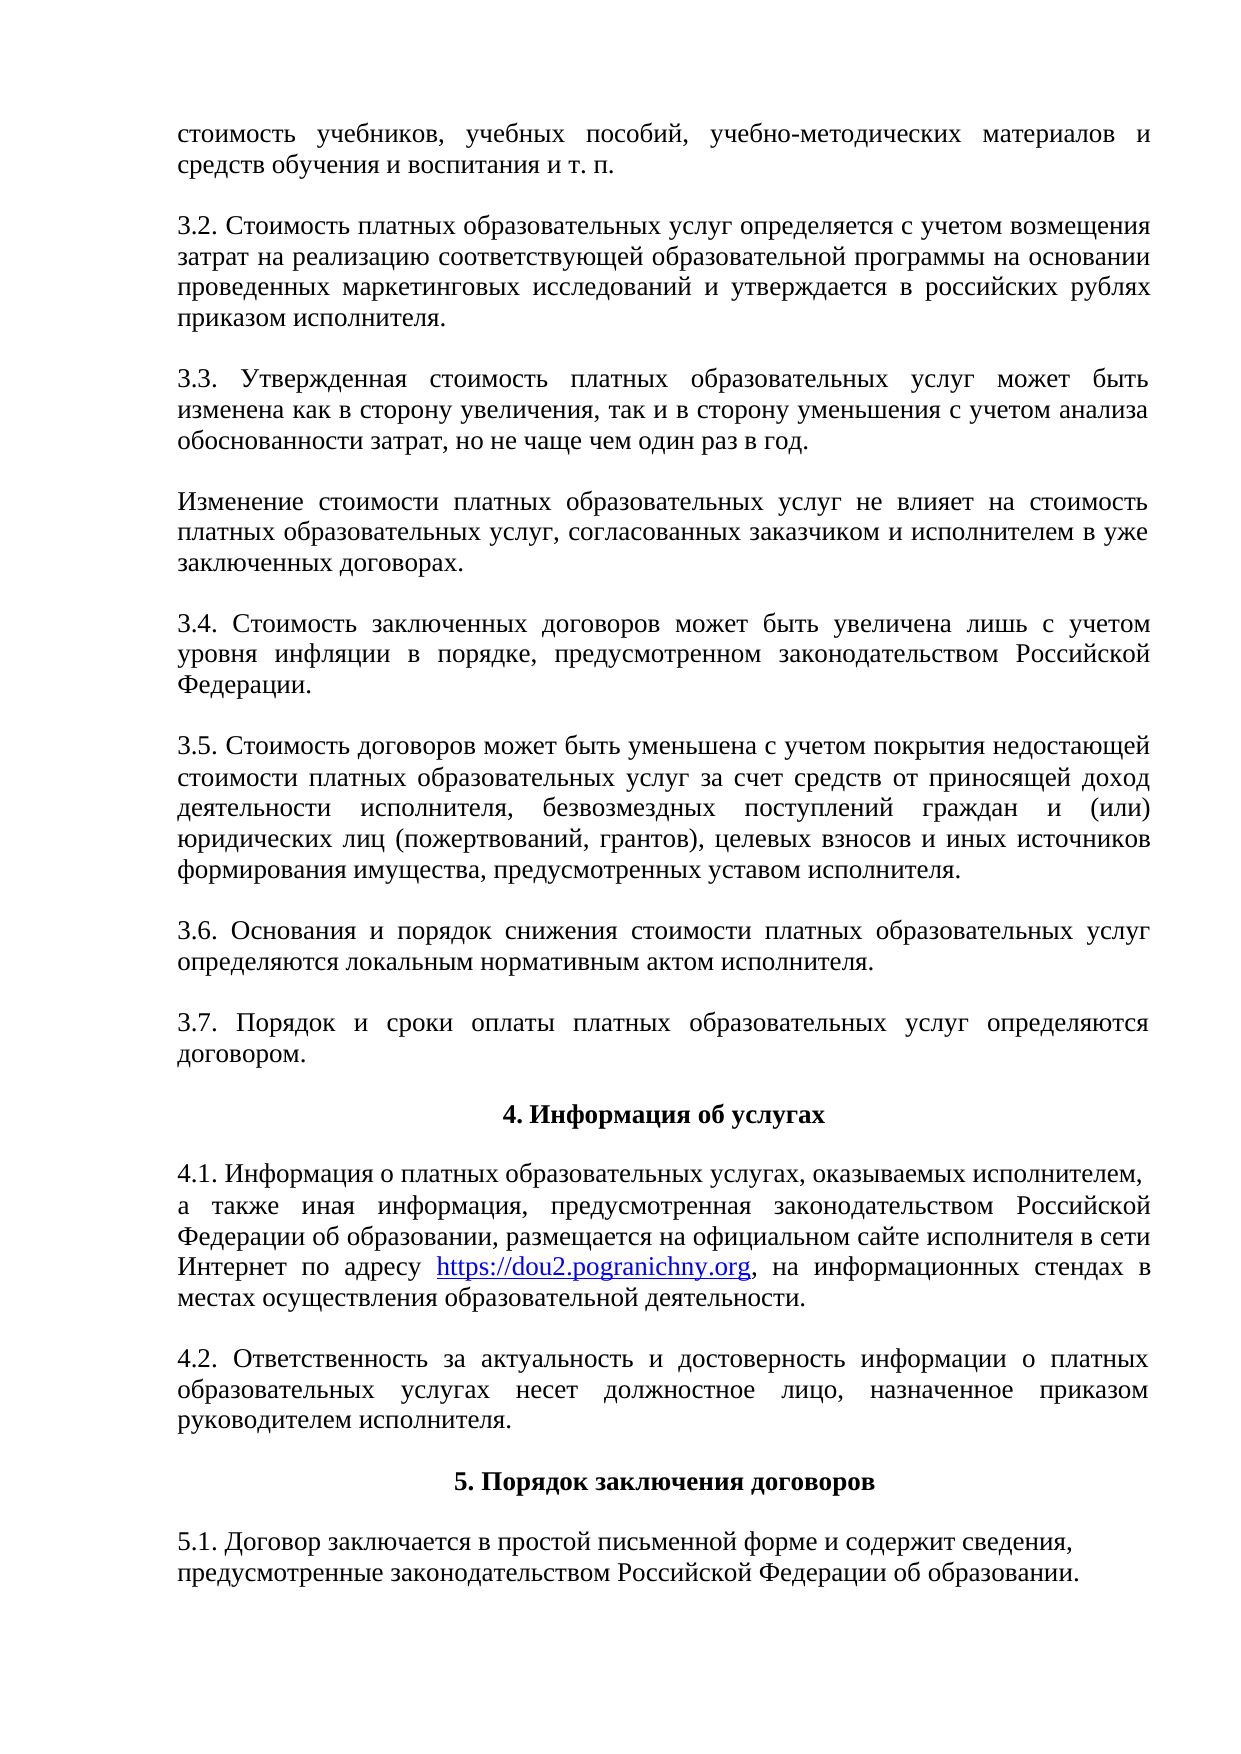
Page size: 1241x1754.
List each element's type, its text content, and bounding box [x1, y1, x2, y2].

text 3.2. Стоимость платных образовательных услуг определяется с учетом возмещения затрат на реализацию соответствующей образовательной программы на основании проведенных маркетинговых исследований и утверждается в российских рублях приказом исполнителя. [177, 210, 1152, 332]
text 3.5. Стоимость договоров может быть уменьшена с учетом покрытия недостающей стоимости платных образовательных услуг за счет средств от приносящей доход деятельности исполнителя, безвозмездных поступлений граждан и (или) юридических лиц (пожертвований, грантов), целевых взносов и иных источников формирования имущества, предусмотренных уставом исполнителя. [177, 730, 1152, 884]
text Изменение стоимости платных образовательных услуг не влияет на стоимость платных образовательных услуг, согласованных заказчиком и исполнителем в уже заключенных договорах. [177, 486, 1150, 577]
text стоимость учебников, учебных пособий, учебно-методических материалов и средств обучения и воспитания и т. п. [177, 118, 1152, 179]
text 3.6. Основания и порядок снижения стоимости платных образовательных услуг определяются локальным нормативным актом исполнителя. [177, 915, 1152, 976]
text 4.1. Информация о платных образовательных услугах, оказываемых исполнителем, [177, 1157, 1152, 1188]
text 3.4. Стоимость заключенных договоров может быть увеличена лишь с учетом уровня инфляции в порядке, предусмотренном законодательством Российской Федерации. [177, 608, 1152, 699]
list Информация об услугах [503, 1098, 1152, 1129]
list также иная информация, предусмотренная законодательством Российской Федерации об образовании, размещается на официальном сайте исполнителя в сети Интернет по адресу https://dou2.pogranichny.org, на информационных стендах в местах осуществления образовательной деятельности. [177, 1190, 1152, 1312]
text 4.2. Ответственность за актуальность и достоверность информации о платных образовательных услугах несет должностное лицо, назначенное приказом руководителем исполнителя. [177, 1343, 1150, 1435]
list Порядок заключения договоров [454, 1465, 1152, 1496]
text 3.7. Порядок и сроки оплаты платных образовательных услуг определяются договором. [177, 1007, 1150, 1068]
text 3.3. Утвержденная стоимость платных образовательных услуг может быть изменена как в сторону увеличения, так и в сторону уменьшения с учетом анализа обоснованности затрат, но не чаще чем один раз в год. [177, 363, 1150, 455]
text 5.1. Договор заключается в простой письменной форме и содержит сведения, предусмотренные законодательством Российской Федерации об образовании. [177, 1526, 1152, 1587]
